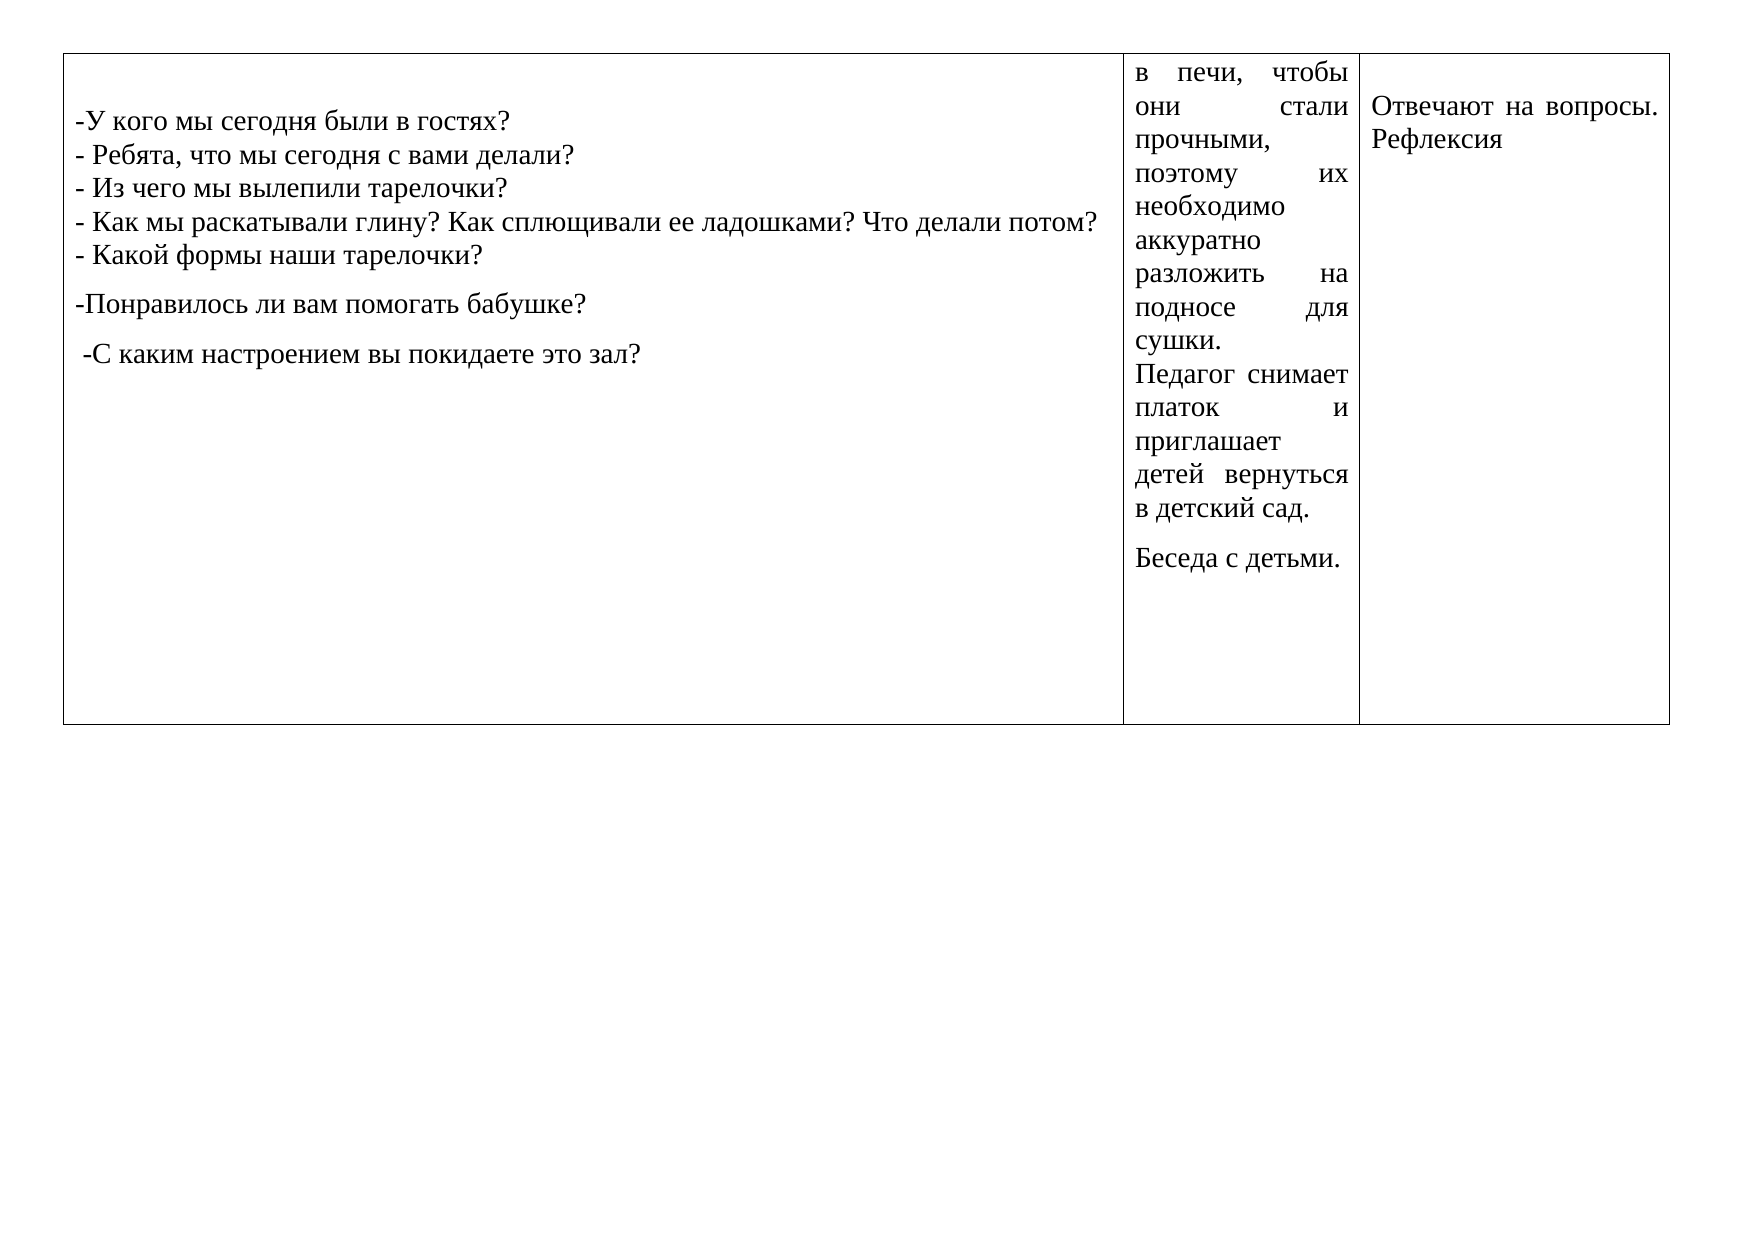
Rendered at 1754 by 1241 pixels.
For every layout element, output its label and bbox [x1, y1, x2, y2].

table_cell [1360, 54, 1669, 724]
table_cell [1124, 54, 1359, 724]
table_cell [64, 54, 1123, 724]
